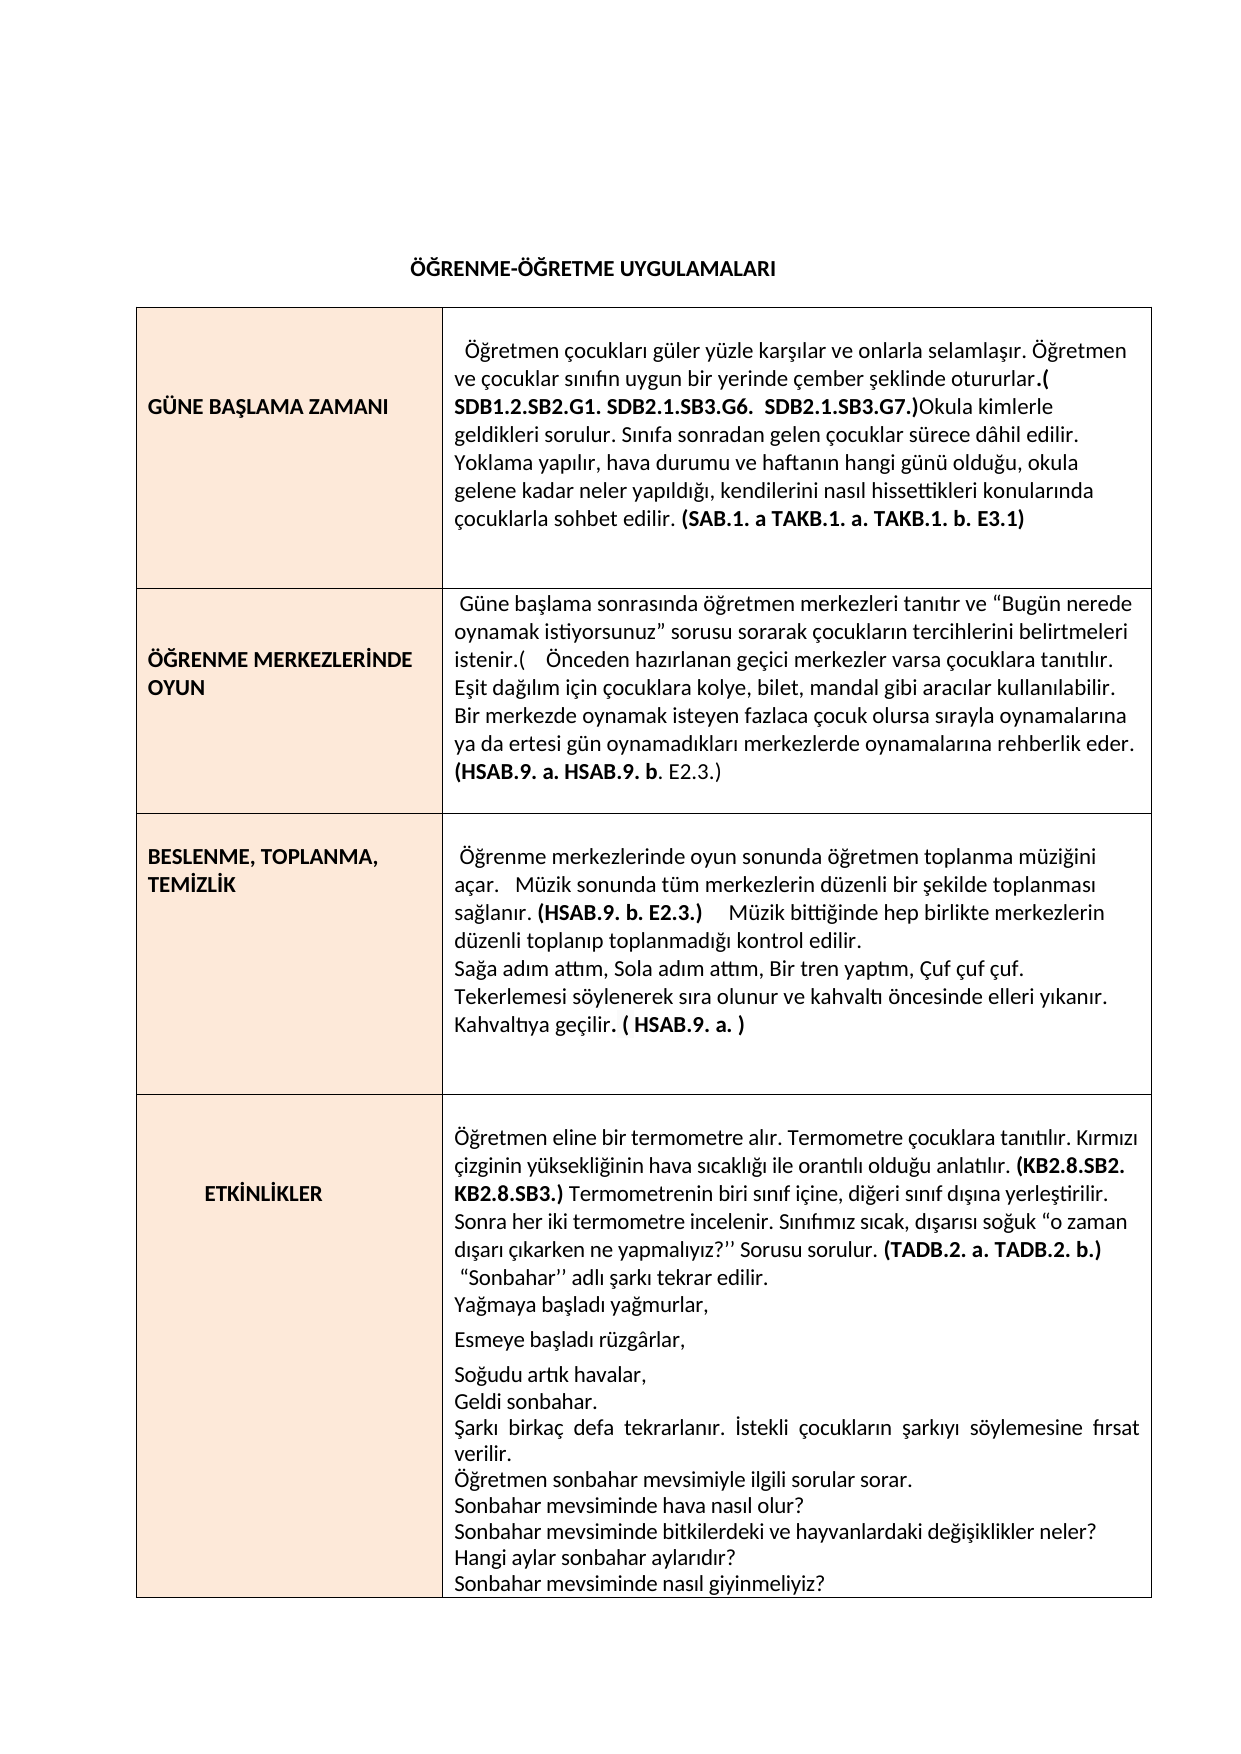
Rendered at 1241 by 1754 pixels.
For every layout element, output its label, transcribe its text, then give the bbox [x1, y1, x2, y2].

table_cell Güne başlama sonrasında öğretmen merkezleri tanıtır ve “Bugün nerede oynamak istiyorsunuz” sorusu sorarak çocukların tercihlerini belirtmeleri istenir.( Önceden hazırlanan geçici merkezler varsa çocuklara tanıtılır. Eşit dağılım için çocuklara kolye, bilet, mandal gibi aracılar kullanılabilir. Bir merkezde oynamak isteyen fazlaca çocuk olursa sırayla oynamalarına ya da ertesi gün oynamadıkları merkezlerde oynamalarına rehberlik eder. (HSAB.9. a. HSAB.9. b. E2.3.) [443, 589, 1151, 813]
table_cell Öğrenme merkezlerinde oyun sonunda öğretmen toplanma müziğini açar. Müzik sonunda tüm merkezlerin düzenli bir şekilde toplanması sağlanır. (HSAB.9. b. E2.3.) Müzik bittiğinde hep birlikte merkezlerin düzenli toplanıp toplanmadığı kontrol edilir. Sağa adım attım, Sola adım attım, Bir tren yaptım, Çuf çuf çuf. Tekerlemesi söylenerek sıra olunur ve kahvaltı öncesinde elleri yıkanır. Kahvaltıya geçilir. ( HSAB.9. a. ) [443, 814, 1151, 1094]
table_cell ÖĞRENME MERKEZLERİNDE OYUN [137, 589, 442, 813]
table_cell ETKİNLİKLER [137, 1095, 442, 1597]
text ÖĞRENME-ÖĞRETME UYGULAMALARI [148, 254, 1093, 282]
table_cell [443, 1095, 1151, 1597]
table_cell BESLENME, TOPLANMA, TEMİZLİK [137, 814, 442, 1094]
table_header GÜNE BAŞLAMA ZAMANI [137, 308, 442, 588]
table_header Öğretmen çocukları güler yüzle karşılar ve onlarla selamlaşır. Öğretmen ve çocuklar sınıfın uygun bir yerinde çember şeklinde otururlar.( SDB1.2.SB2.G1. SDB2.1.SB3.G6. SDB2.1.SB3.G7.)Okula kimlerle geldikleri sorulur. Sınıfa sonradan gelen çocuklar sürece dâhil edilir. Yoklama yapılır, hava durumu ve haftanın hangi günü olduğu, okula gelene kadar neler yapıldığı, kendilerini nasıl hissettikleri konularında çocuklarla sohbet edilir. (SAB.1. a TAKB.1. a. TAKB.1. b. E3.1) [443, 308, 1151, 588]
